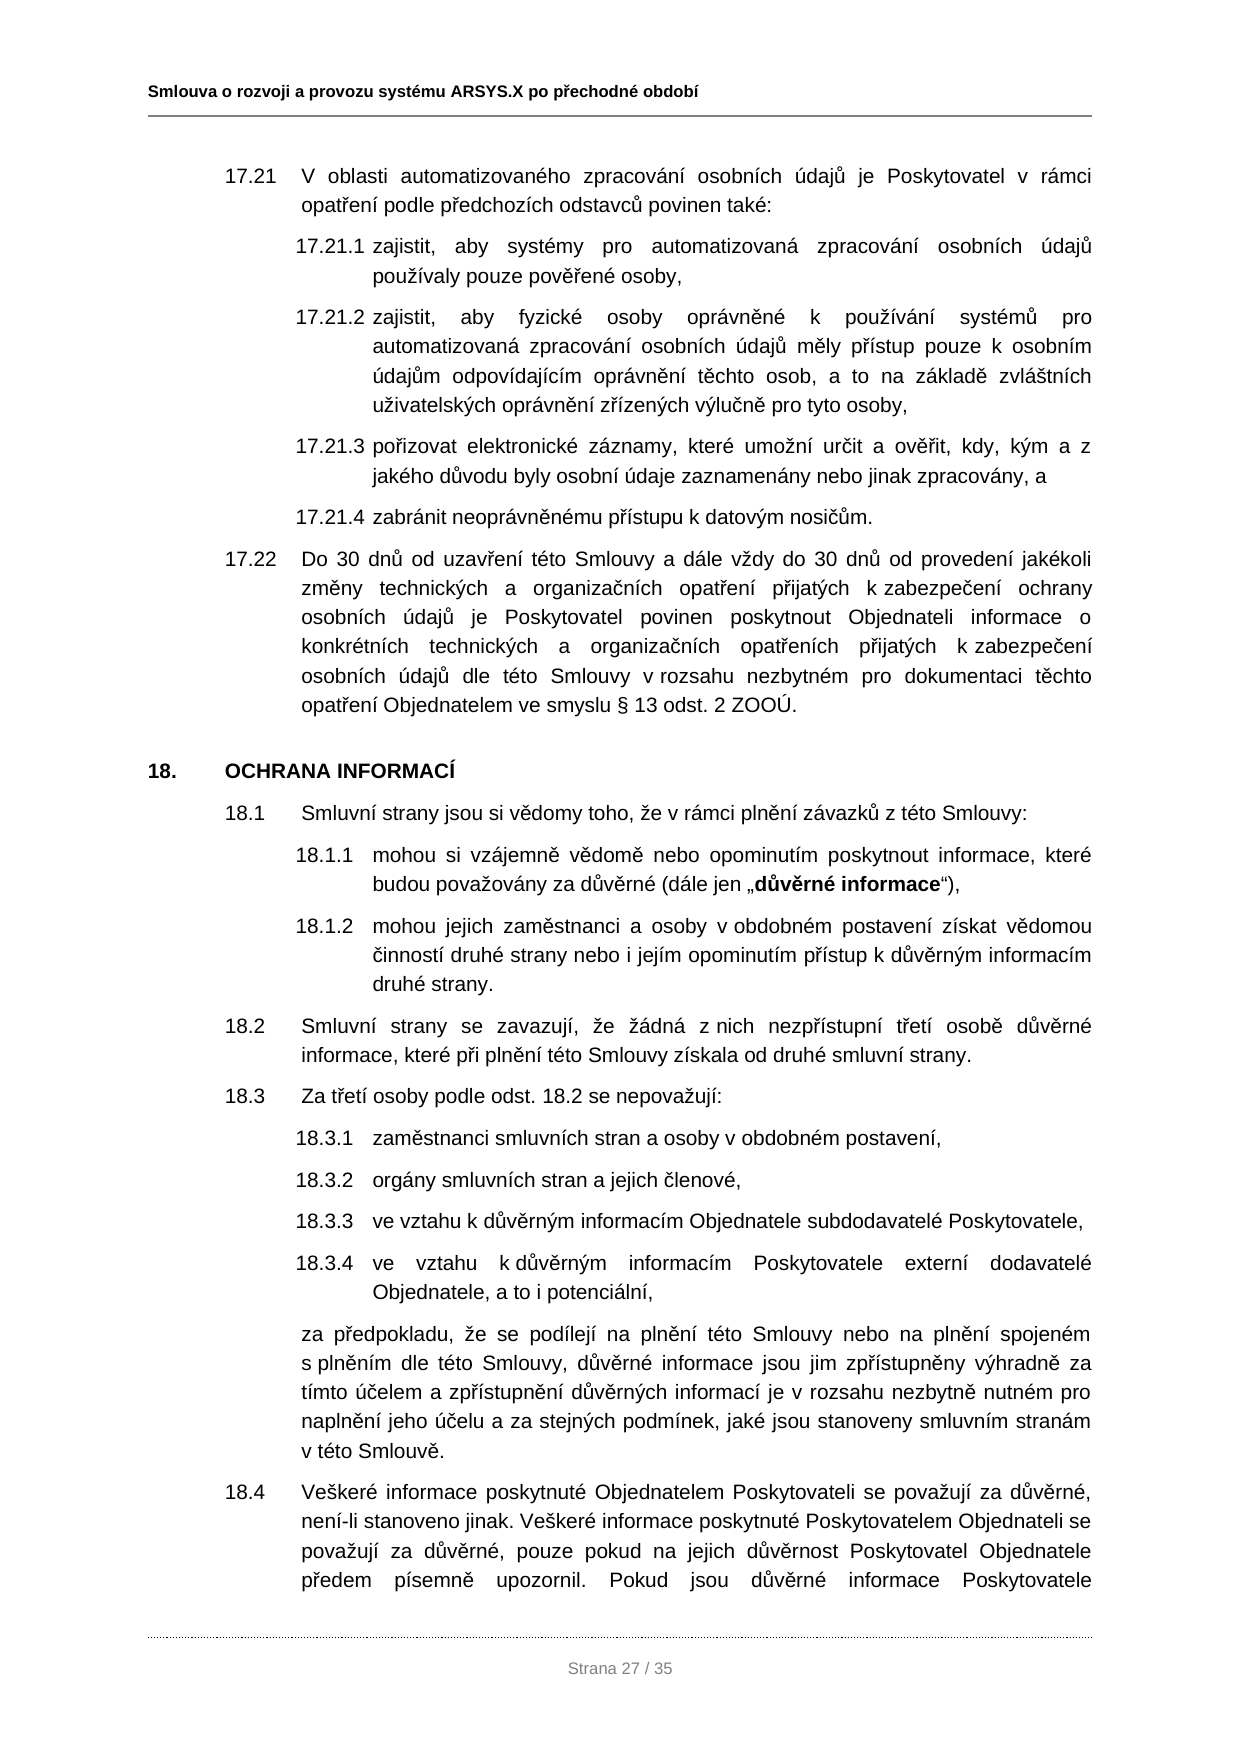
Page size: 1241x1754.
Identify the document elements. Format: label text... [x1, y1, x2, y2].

list mohou jejich zaměstnanci a osoby v obdobném postavení získat vědomou činností druhé strany nebo i jejím opominutím přístup k důvěrným informacím druhé strany. [295, 910, 1092, 997]
list pořizovat elektronické záznamy, které umožní určit a ověřit, kdy, kým a z jakého důvodu byly osobní údaje zaznamenány nebo jinak zpracovány, a [295, 431, 1092, 489]
list zabránit neoprávněnému přístupu k datovým nosičům. [295, 501, 1092, 531]
text V oblasti automatizovaného zpracování osobních údajů je Poskytovatel v rámci opatření podle předchozích odstavců povinen také: [224, 160, 1092, 218]
list mohou si vzájemně vědomě nebo opominutím poskytnout informace, které budou považovány za důvěrné (dále jen „důvěrné informace“), [295, 839, 1092, 897]
text OCHRANA INFORMACÍ [148, 756, 1092, 785]
list ve vztahu k důvěrným informacím Objednatele subdodavatelé Poskytovatele, [295, 1206, 1092, 1235]
list zaměstnanci smluvních stran a osoby v obdobném postavení, [295, 1122, 1092, 1151]
text Za třetí osoby podle odst. 18.2 se nepovažují: [224, 1081, 1092, 1110]
list orgány smluvních stran a jejich členové, [295, 1164, 1092, 1193]
list zajistit, aby systémy pro automatizovaná zpracování osobních údajů používaly pouze pověřené osoby, [295, 231, 1092, 289]
text Smluvní strany jsou si vědomy toho, že v rámci plnění závazků z této Smlouvy: [224, 797, 1092, 826]
text Smluvní strany se zavazují, že žádná z nich nezpřístupní třetí osobě důvěrné informace, které při plnění této Smlouvy získala od druhé smluvní strany. [224, 1010, 1092, 1068]
list ve vztahu k důvěrným informacím Poskytovatele externí dodavatelé Objednatele, a to i potenciální, [295, 1247, 1092, 1306]
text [224, 1476, 1092, 1593]
list zajistit, aby fyzické osoby oprávněné k používání systémů pro automatizovaná zpracování osobních údajů měly přístup pouze k osobním údajům odpovídajícím oprávnění těchto osob, a to na základě zvláštních uživatelských oprávnění zřízených výlučně pro tyto osoby, [295, 301, 1092, 418]
list za předpokladu, že se podílejí na plnění této Smlouvy nebo na plnění spojeném s plněním dle této Smlouvy, důvěrné informace jsou jim zpřístupněny výhradně za tímto účelem a zpřístupnění důvěrných informací je v rozsahu nezbytně nutném pro naplnění jeho účelu a za stejných podmínek, jaké jsou stanoveny smluvním stranám v této Smlouvě. [301, 1318, 1092, 1464]
text Do 30 dnů od uzavření této Smlouvy a dále vždy do 30 dnů od provedení jakékoli změny technických a organizačních opatření přijatých k zabezpečení ochrany osobních údajů je Poskytovatel povinen poskytnout Objednateli informace o konkrétních technických a organizačních opatřeních přijatých k zabezpečení osobních údajů dle této Smlouvy v rozsahu nezbytném pro dokumentaci těchto opatření Objednatelem ve smyslu § 13 odst. 2 ZOOÚ. [224, 543, 1092, 718]
